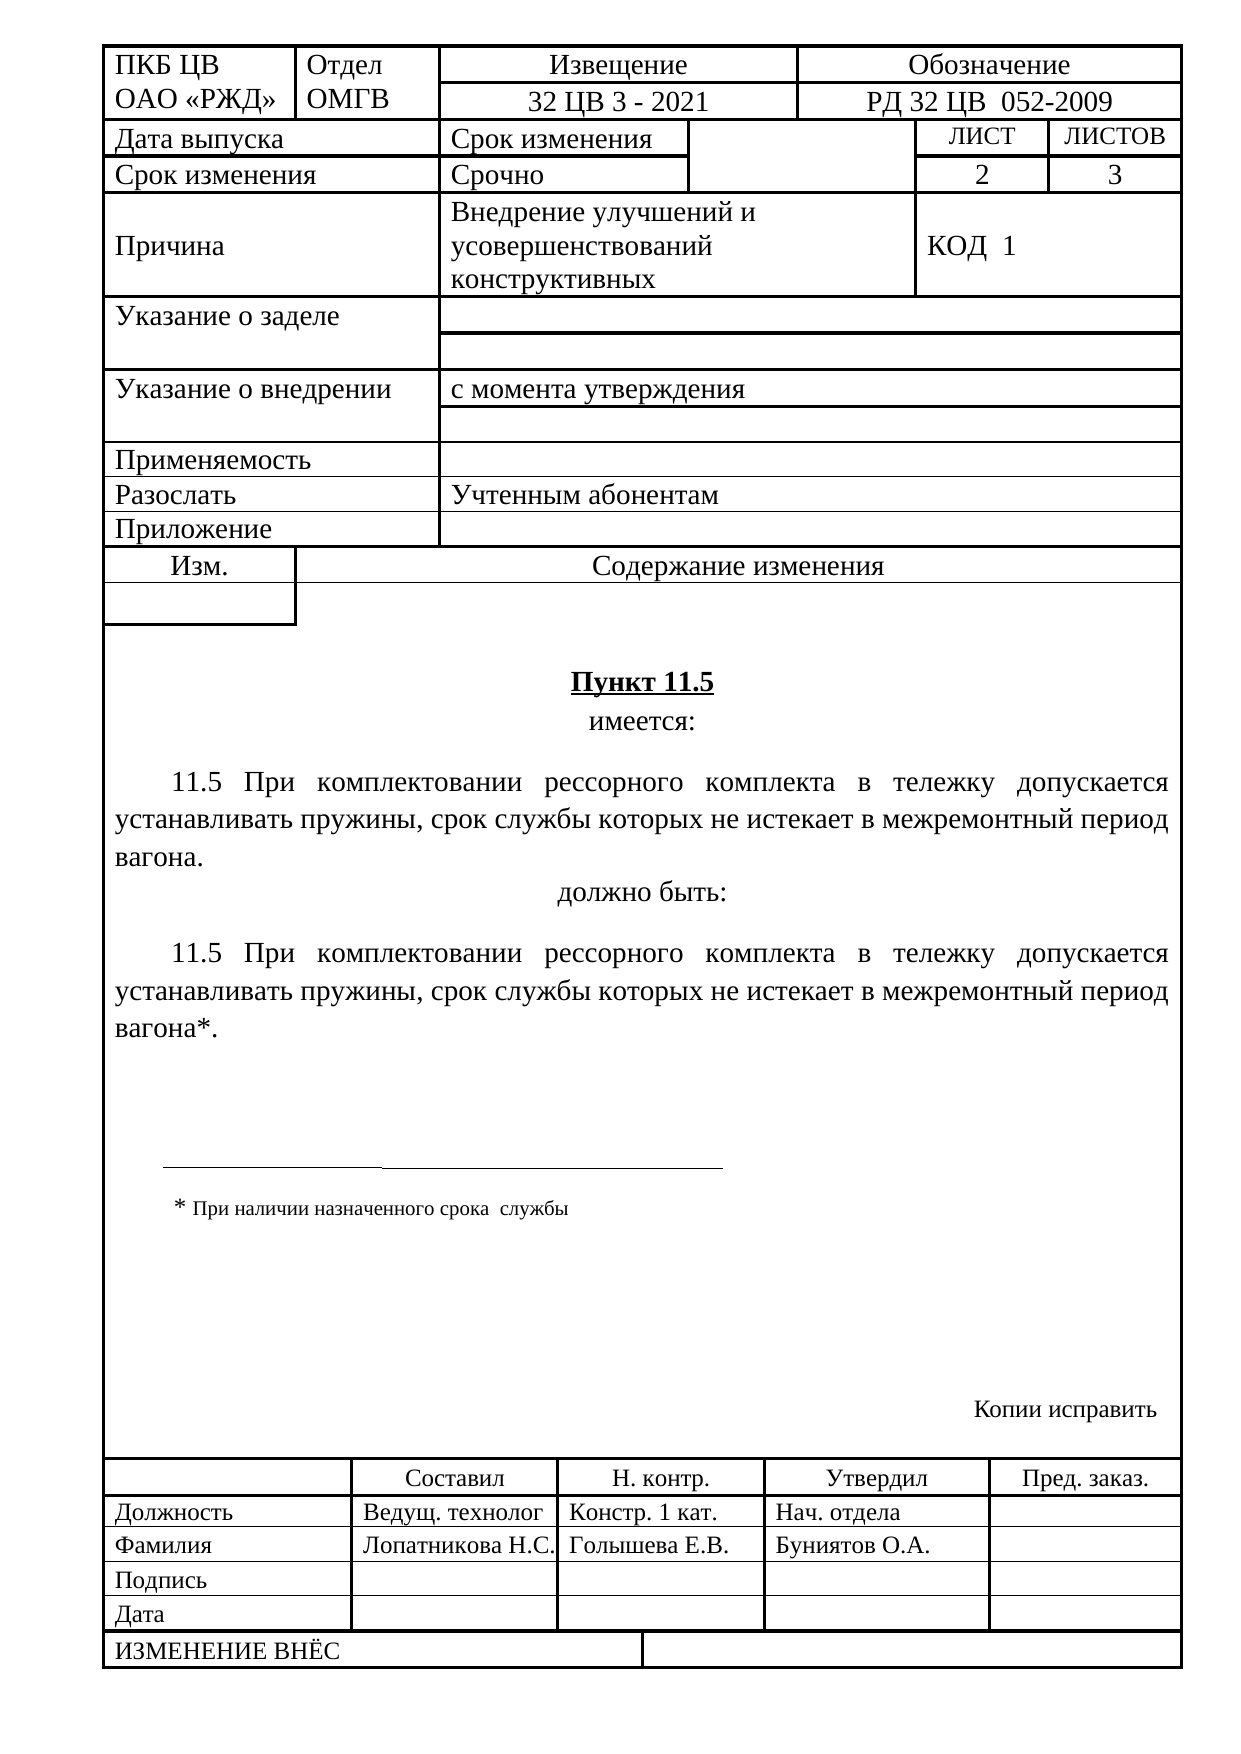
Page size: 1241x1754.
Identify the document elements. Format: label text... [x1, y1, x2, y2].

table_cell ИЗМЕНЕНИЕ ВНЁС [105, 1633, 641, 1666]
table_cell Приложение [105, 512, 438, 545]
table_cell Нач. отдела [766, 1497, 988, 1526]
table_cell Утвердил [766, 1460, 988, 1493]
table_cell [353, 1596, 556, 1629]
table_cell [991, 1497, 1180, 1526]
table_cell Пред. заказ. [991, 1460, 1180, 1493]
table_header ПКБ ЦВ ОАО «РЖД» [105, 48, 294, 118]
table_cell [297, 583, 1180, 623]
table_cell Указание о внедрении [105, 371, 438, 441]
table_cell [991, 1596, 1180, 1629]
table_cell [766, 1596, 988, 1629]
table_cell Срок изменения [105, 158, 438, 191]
table_cell Ведущ. технолог [353, 1497, 556, 1526]
table_cell Подпись [105, 1562, 350, 1595]
table_cell [105, 1460, 350, 1493]
table_cell Разослать [105, 477, 438, 511]
table_cell Лопатникова Н.С. [353, 1527, 556, 1561]
table_cell [559, 1596, 763, 1629]
table_cell [991, 1527, 1180, 1561]
table_cell Изм. [105, 548, 294, 582]
table_cell Должность [105, 1497, 350, 1526]
table_cell РД 32 ЦВ 052-2009 [799, 84, 1180, 118]
table_cell Указание о заделе [105, 298, 438, 368]
table_cell Буниятов О.А. [766, 1527, 988, 1561]
table_cell Причина [105, 194, 438, 295]
table_cell Срок изменения [441, 121, 687, 154]
table_cell Н. контр. [559, 1460, 763, 1493]
table_header Извещение [441, 48, 796, 81]
table_header Отдел ОМГВ [297, 48, 438, 118]
table_cell [766, 1562, 988, 1595]
table_cell Фамилия [105, 1527, 350, 1561]
table_cell [644, 1633, 1180, 1666]
table_cell 2 [917, 158, 1047, 191]
table_cell [441, 408, 1180, 441]
table_cell КОД 1 [917, 194, 1180, 295]
table_cell Срочно [441, 158, 687, 191]
table_cell Учтенным абонентам [441, 477, 1180, 511]
table_cell Содержание изменения [297, 548, 1180, 582]
table_cell 3 [1050, 158, 1180, 191]
table_cell [690, 121, 914, 191]
table_cell [441, 443, 1180, 476]
table_cell [353, 1562, 556, 1595]
table_cell Лист [917, 121, 1047, 154]
table_cell [441, 298, 1180, 331]
table_cell [105, 583, 294, 623]
table_cell [991, 1562, 1180, 1595]
table_cell Дата [105, 1596, 350, 1629]
table_cell Констр. 1 кат. [559, 1497, 763, 1526]
table_cell Пункт 11.5 имеется: 11.5 При комплектовании рессорного комплекта в тележку допускается устанавливать пружины, срок службы которых не истекает в межремонтный период вагона. должно быть: 11.5 При комплектовании рессорного комплекта в тележку допускается устанавливать пружины, срок службы которых не истекает в межремонтный период вагона*. * При наличии назначенного срока службы Копии исправить [105, 623, 1180, 1457]
table_cell Составил [353, 1460, 556, 1493]
table_cell 32 ЦВ 3 - 2021 [441, 84, 796, 118]
table_cell [441, 335, 1180, 368]
table_header Обозначение [799, 48, 1180, 81]
table_cell [559, 1562, 763, 1595]
table_cell Применяемость [105, 443, 438, 476]
table_cell Дата выпуска [105, 121, 438, 154]
table_cell с момента утверждения [441, 371, 1180, 405]
table_cell [441, 512, 1180, 545]
table_cell Листов [1050, 121, 1180, 154]
table_cell Голышева Е.В. [559, 1527, 763, 1561]
table_cell Внедрение улучшений и усовершенствований конструктивных [441, 194, 914, 295]
